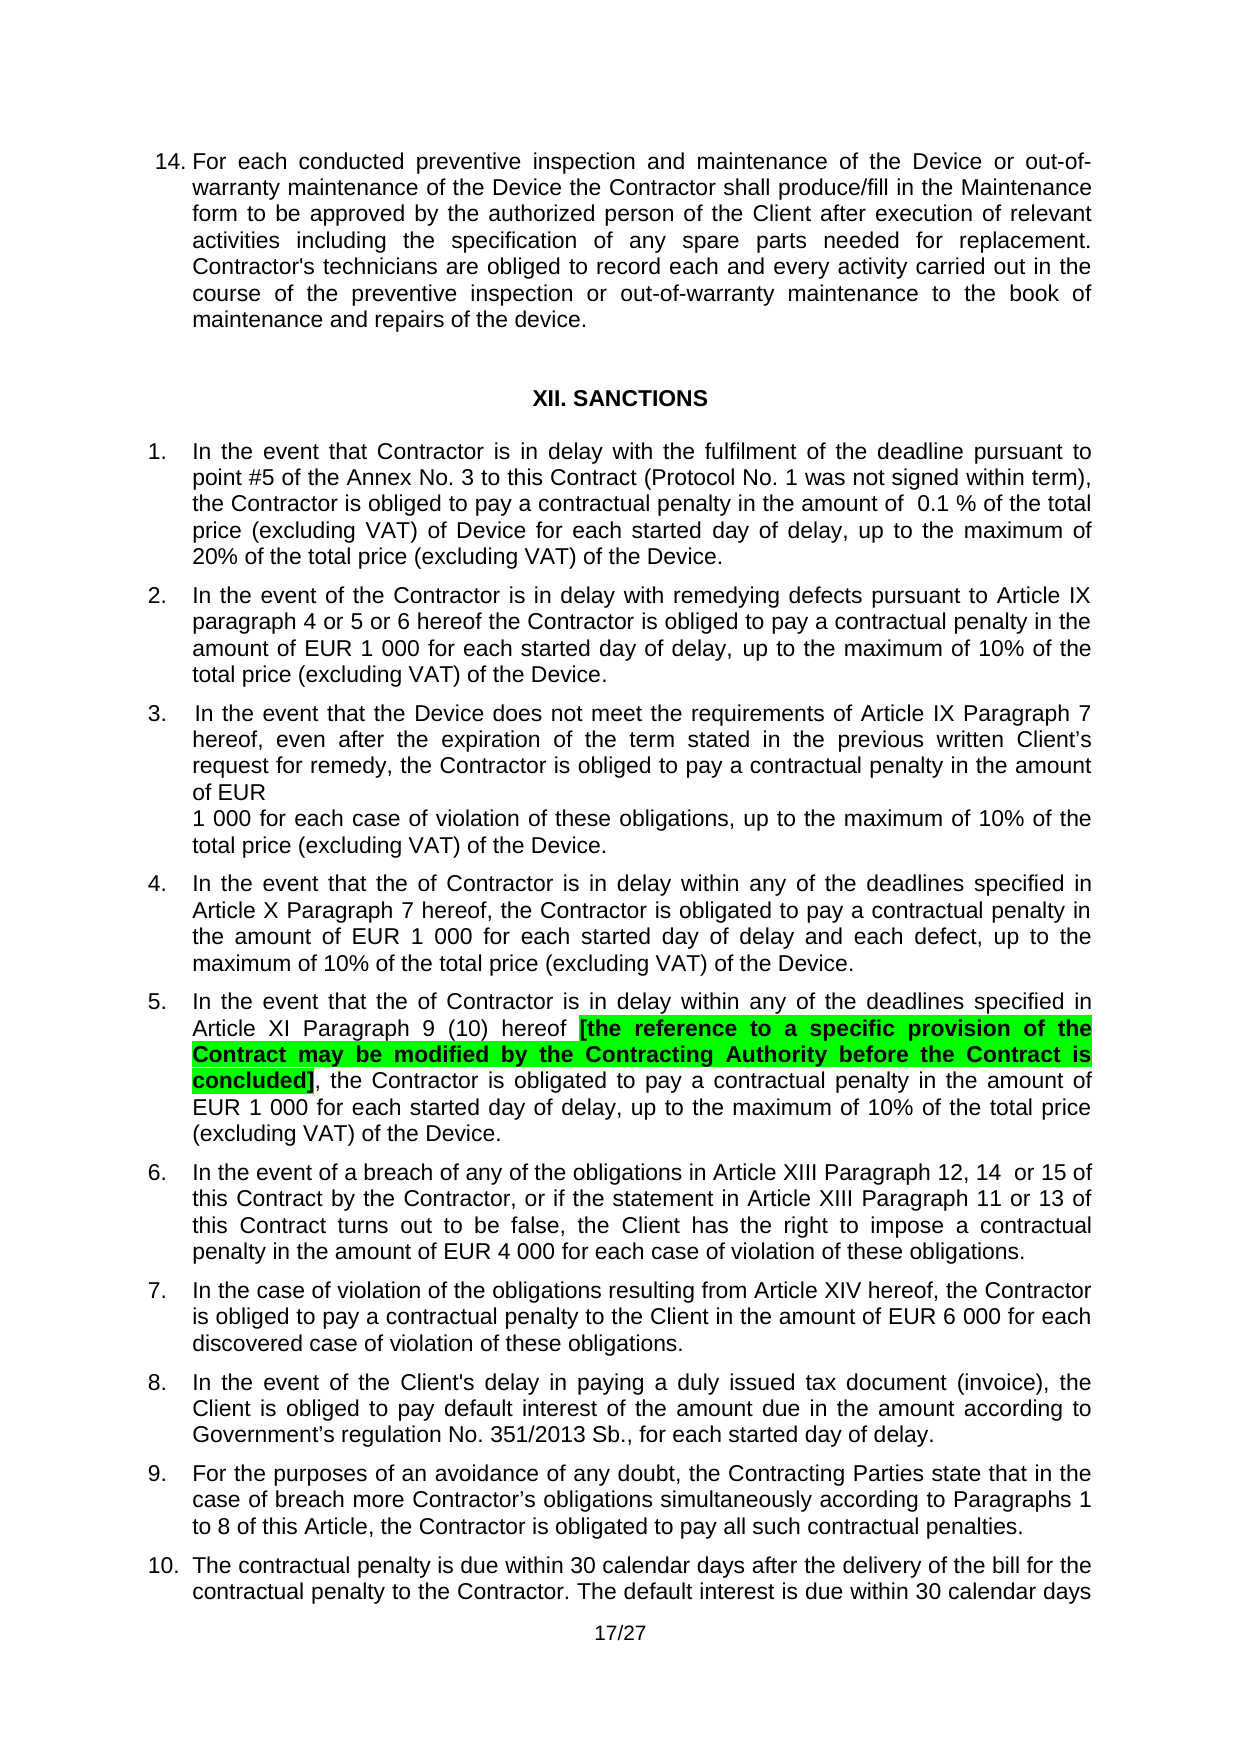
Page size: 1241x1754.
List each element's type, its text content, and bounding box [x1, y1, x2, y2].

list For each conducted preventive inspection and maintenance of the Device or out-of-warranty maintenance of the Device the Contractor shall produce/fill in the Maintenance form to be approved by the authorized person of the Client after execution of relevant activities including the specification of any spare parts needed for replacement. Contractor's technicians are obliged to record each and every activity carried out in the course of the preventive inspection or out-of-warranty maintenance to the book of maintenance and repairs of the device. [154, 148, 1092, 332]
list For the purposes of an avoidance of any doubt, the Contracting Parties state that in the case of breach more Contractor’s obligations simultaneously according to Paragraphs 1 to 8 of this Article, the Contractor is obligated to pay all such contractual penalties. [148, 1460, 1092, 1539]
list In the case of violation of the obligations resulting from Article XIV hereof, the Contractor is obliged to pay a contractual penalty to the Client in the amount of EUR 6 000 for each discovered case of violation of these obligations. [148, 1277, 1092, 1356]
list In the event that the Device does not meet the requirements of Article IX Paragraph 7 hereof, even after the expiration of the term stated in the previous written Client’s request for remedy, the Contractor is obliged to pay a contractual penalty in the amount of EUR 1 000 for each case of violation of these obligations, up to the maximum of 10% of the total price (excluding VAT) of the Device. [148, 700, 1092, 858]
list In the event that Contractor is in delay with the fulfilment of the deadline pursuant to point #5 of the Annex No. 3 to this Contract (Protocol No. 1 was not signed within term), the Contractor is obliged to pay a contractual penalty in the amount of 0.1 % of the total price (excluding VAT) of Device for each started day of delay, up to the maximum of 20% of the total price (excluding VAT) of the Device. [148, 438, 1092, 569]
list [148, 1552, 1092, 1604]
list In the event of the Contractor is in delay with remedying defects pursuant to Article IX paragraph 4 or 5 or 6 hereof the Contractor is obliged to pay a contractual penalty in the amount of EUR 1 000 for each started day of delay, up to the maximum of 10% of the total price (excluding VAT) of the Device. [148, 582, 1092, 687]
list In the event that the of Contractor is in delay within any of the deadlines specified in Article X Paragraph 7 hereof, the Contractor is obligated to pay a contractual penalty in the amount of EUR 1 000 for each started day of delay and each defect, up to the maximum of 10% of the total price (excluding VAT) of the Device. [148, 870, 1092, 976]
text XII. Sanctions [148, 385, 1092, 411]
list In the event of the Client's delay in paying a duly issued tax document (invoice), the Client is obliged to pay default interest of the amount due in the amount according to Government’s regulation No. 351/2013 Sb., for each started day of delay. [148, 1368, 1092, 1447]
list In the event of a breach of any of the obligations in Article XIII Paragraph 12, 14 or 15 of this Contract by the Contractor, or if the statement in Article XIII Paragraph 11 or 13 of this Contract turns out to be false, the Client has the right to impose a contractual penalty in the amount of EUR 4 000 for each case of violation of these obligations. [148, 1159, 1092, 1264]
list In the event that the of Contractor is in delay within any of the deadlines specified in Article XI Paragraph 9 (10) hereof [the reference to a specific provision of the Contract may be modified by the Contracting Authority before the Contract is concluded], the Contractor is obligated to pay a contractual penalty in the amount of EUR 1 000 for each started day of delay, up to the maximum of 10% of the total price (excluding VAT) of the Device. [148, 988, 1092, 1146]
